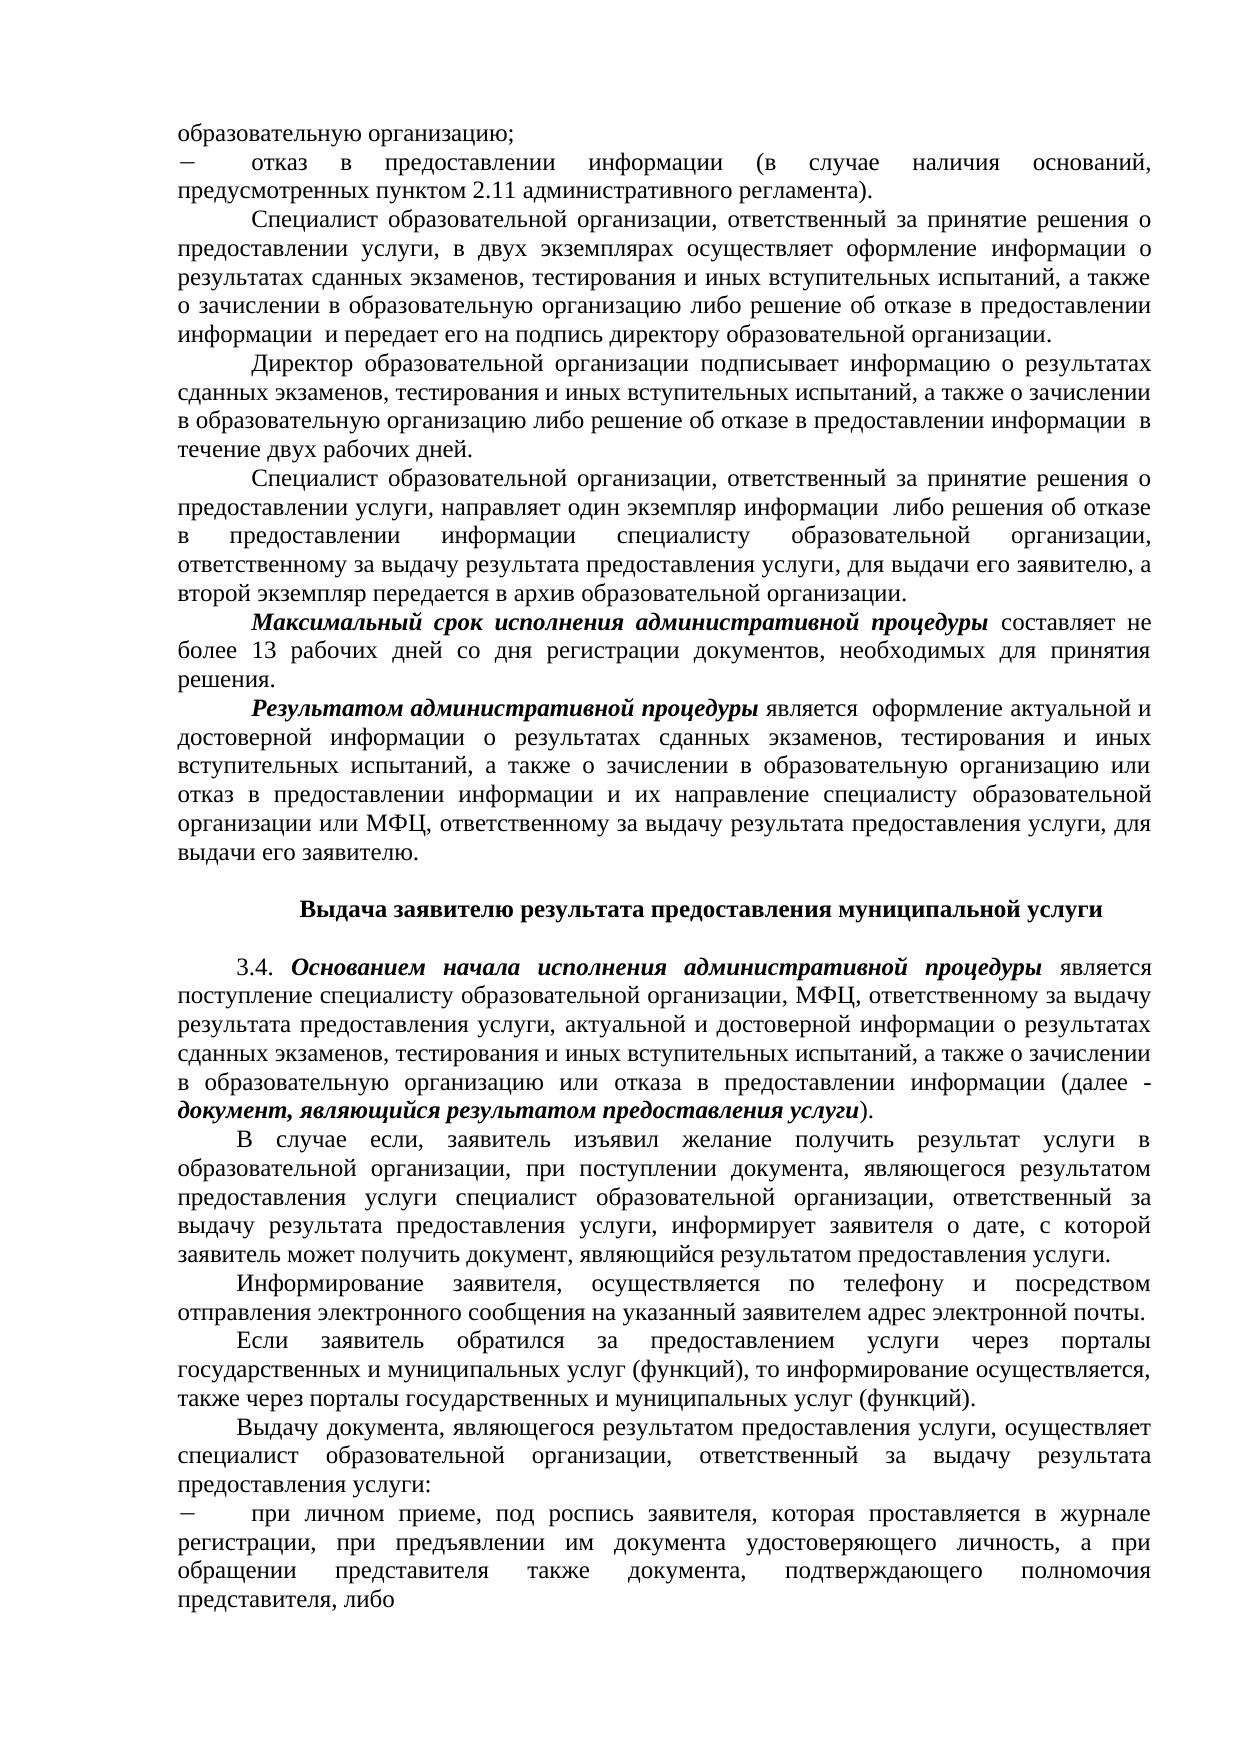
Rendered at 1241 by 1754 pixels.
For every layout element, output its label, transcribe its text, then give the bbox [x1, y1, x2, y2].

text Если заявитель обратился за предоставлением услуги через порталы государственных и муниципальных услуг (функций), то информирование осуществляется, также через порталы государственных и муниципальных услуг (функций). [177, 1326, 1152, 1412]
text Максимальный срок исполнения административной процедуры составляет не более 13 рабочих дней со дня регистрации документов, необходимых для принятия решения. [177, 607, 1152, 693]
text Результатом административной процедуры является оформление актуальной и достоверной информации о результатах сданных экзаменов, тестирования и иных вступительных испытаний, а также о зачислении в образовательную организацию или отказ в предоставлении информации и их направление специалисту образовательной организации или МФЦ, ответственному за выдачу результата предоставления услуги, для выдачи его заявителю. [177, 693, 1152, 866]
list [177, 118, 1152, 147]
list при личном приеме, под роспись заявителя, которая проставляется в журнале регистрации, при предъявлении им документа удостоверяющего личность, а при обращении представителя также документа, подтверждающего полномочия представителя, либо [177, 1498, 1152, 1613]
text Директор образовательной организации подписывает информацию о результатах сданных экзаменов, тестирования и иных вступительных испытаний, а также о зачислении в образовательную организацию либо решение об отказе в предоставлении информации в течение двух рабочих дней. [177, 348, 1152, 463]
text 3.4. Основанием начала исполнения административной процедуры является поступление специалисту образовательной организации, МФЦ, ответственному за выдачу результата предоставления услуги, актуальной и достоверной информации о результатах сданных экзаменов, тестирования и иных вступительных испытаний, а также о зачислении в образовательную организацию или отказа в предоставлении информации (далее - документ, являющийся результатом предоставления услуги). [177, 952, 1152, 1124]
text Специалист образовательной организации, ответственный за принятие решения о предоставлении услуги, в двух экземплярах осуществляет оформление информации о результатах сданных экзаменов, тестирования и иных вступительных испытаний, а также о зачислении в образовательную организацию либо решение об отказе в предоставлении информации и передает его на подпись директору образовательной организации. [177, 204, 1152, 348]
text Информирование заявителя, осуществляется по телефону и посредством отправления электронного сообщения на указанный заявителем адрес электронной почты. [177, 1268, 1152, 1326]
list отказ в предоставлении информации (в случае наличия оснований, предусмотренных пунктом 2.11 административного регламента). [177, 147, 1152, 204]
text В случае если, заявитель изъявил желание получить результат услуги в образовательной организации, при поступлении документа, являющегося результатом предоставления услуги специалист образовательной организации, ответственный за выдачу результата предоставления услуги, информирует заявителя о дате, с которой заявитель может получить документ, являющийся результатом предоставления услуги. [177, 1124, 1152, 1268]
text Выдачу документа, являющегося результатом предоставления услуги, осуществляет специалист образовательной организации, ответственный за выдачу результата предоставления услуги: [177, 1412, 1152, 1498]
text Специалист образовательной организации, ответственный за принятие решения о предоставлении услуги, направляет один экземпляр информации либо решения об отказе в предоставлении информации специалисту образовательной организации, ответственному за выдачу результата предоставления услуги, для выдачи его заявителю, а второй экземпляр передается в архив образовательной организации. [177, 463, 1152, 607]
text Выдача заявителю результата предоставления муниципальной услуги [177, 894, 1152, 923]
